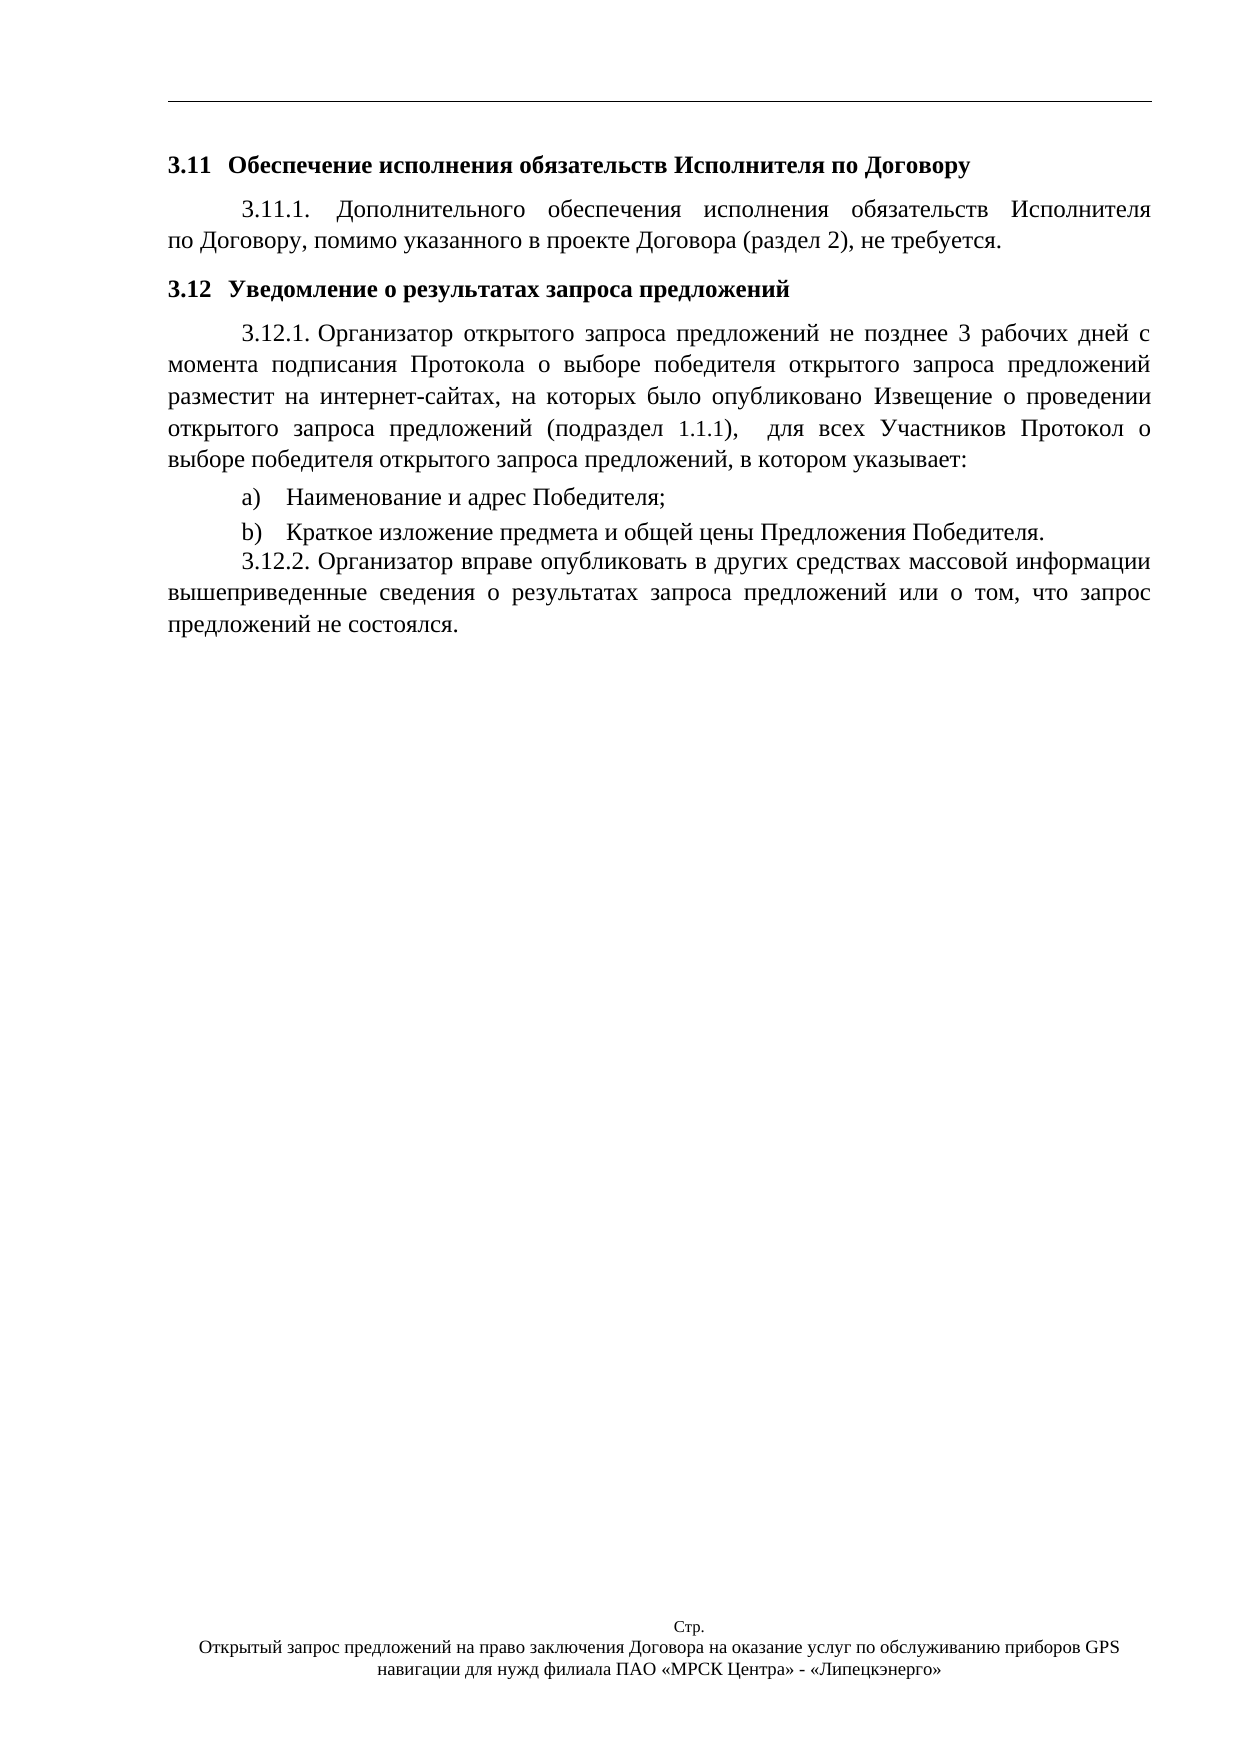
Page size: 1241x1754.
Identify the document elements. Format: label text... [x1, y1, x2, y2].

list Организатор открытого запроса предложений не позднее 3 рабочих дней с момента подписания Протокола о выборе победителя открытого запроса предложений разместит на интернет-сайтах, на которых было опубликовано Извещение о проведении открытого запроса предложений (подраздел 1.1.1), для всех Участников Протокол о выборе победителя открытого запроса предложений, в котором указывает: [168, 318, 1152, 473]
subtitle Уведомление о результатах запроса предложений [168, 274, 1152, 303]
list Организатор вправе опубликовать в других средствах массовой информации вышеприведенные сведения о результатах запроса предложений или о том, что запрос предложений не состоялся. [168, 546, 1152, 638]
list Наименование и адрес Победителя; [168, 482, 1166, 511]
list Краткое изложение предмета и общей цены Предложения Победителя. [168, 517, 1166, 546]
subtitle Обеспечение исполнения обязательств Исполнителя по Договору [168, 150, 1152, 179]
list Дополнительного обеспечения исполнения обязательств Исполнителя по Договору, помимо указанного в проекте Договора (раздел 2), не требуется. [168, 194, 1152, 254]
